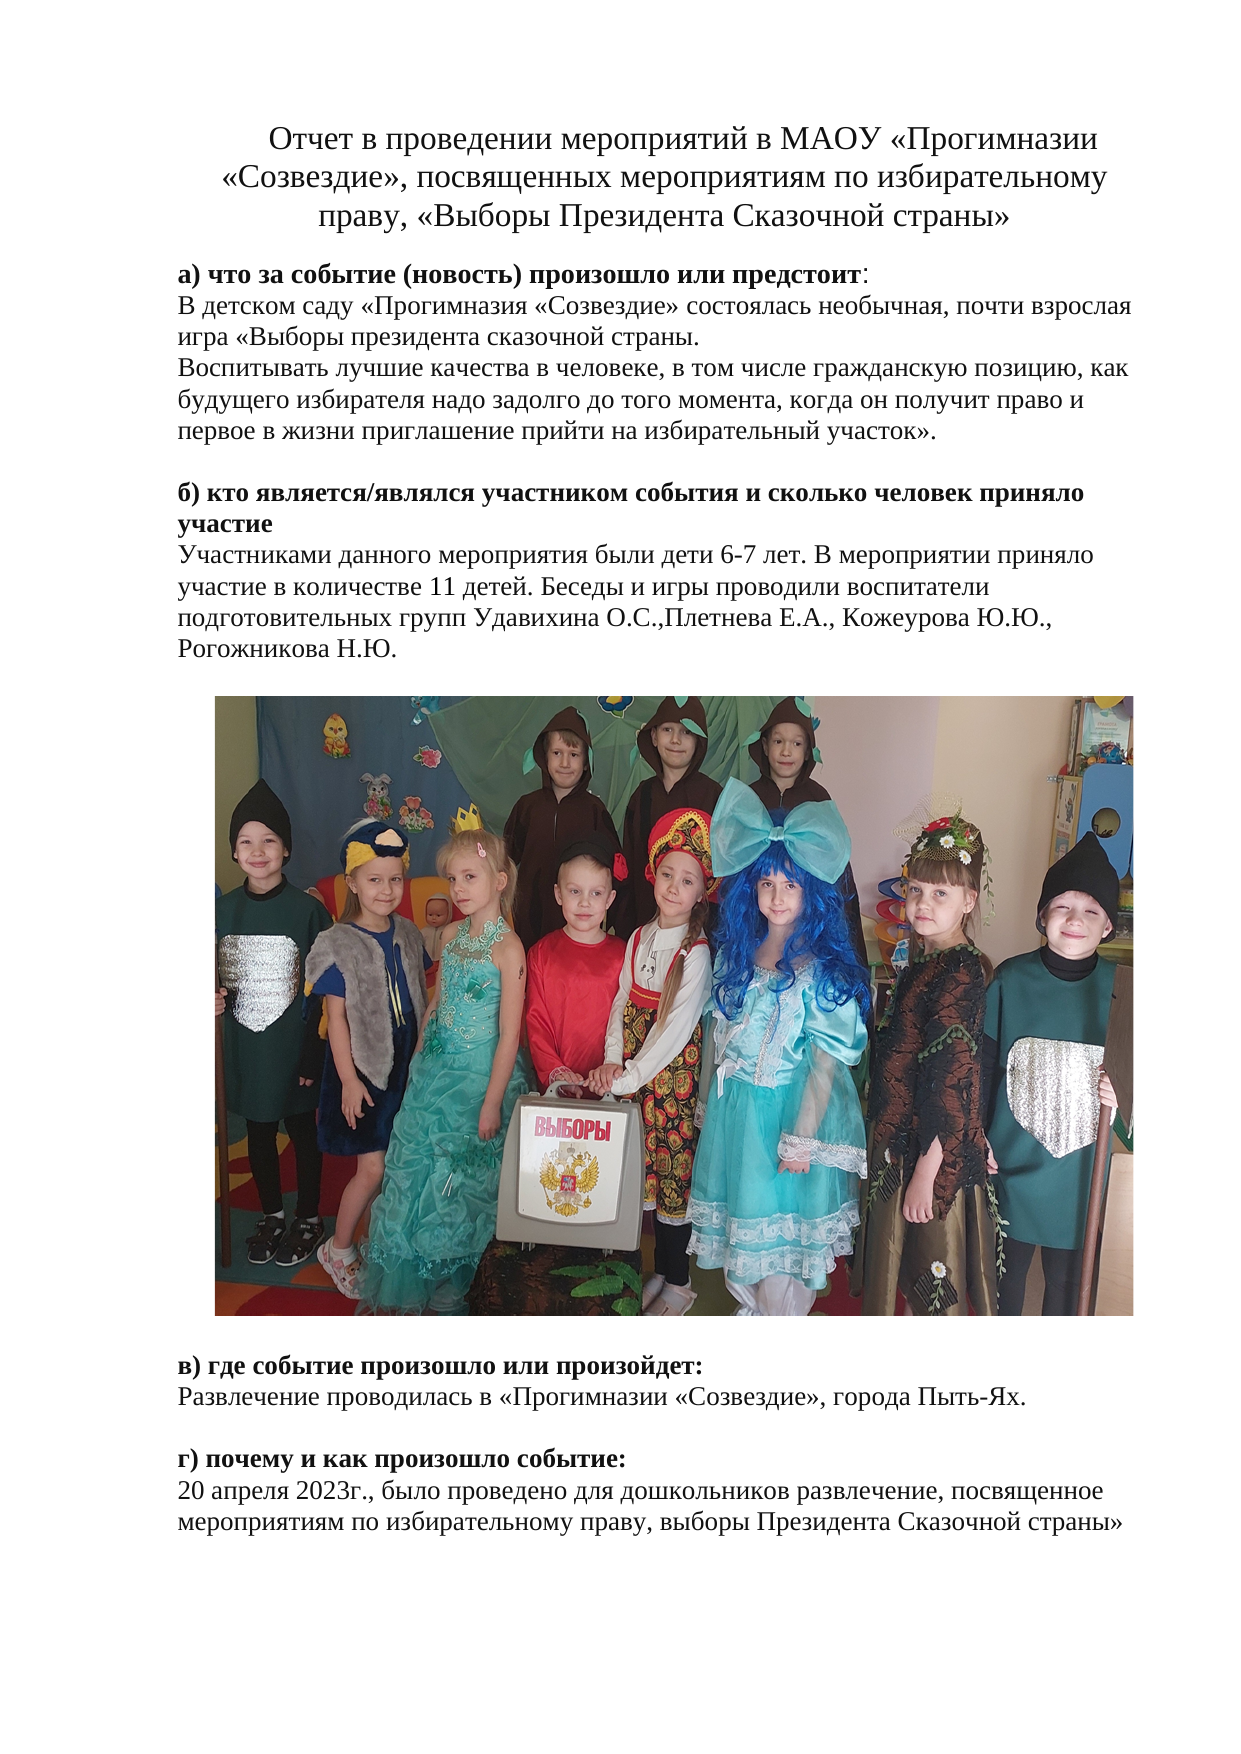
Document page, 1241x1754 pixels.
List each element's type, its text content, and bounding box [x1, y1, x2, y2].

text В детском саду «Прогимназия «Созвездие» состоялась необычная, почти взрослая игра «Выборы президента сказочной страны. [177, 289, 1152, 352]
text Воспитывать лучшие качества в человеке, в том числе гражданскую позицию, как будущего избирателя надо задолго до того момента, когда он получит право и первое в жизни приглашение прийти на избирательный участок». [177, 352, 1152, 445]
text а) что за событие (новость) произошло или предстоит: [177, 233, 1152, 289]
text г) почему и как произошло событие: [177, 1443, 1152, 1474]
text Участниками данного мероприятия были дети 6-7 лет. В мероприятии приняло участие в количестве 11 детей. Беседы и игры проводили воспитатели подготовительных групп Удавихина О.С.,Плетнева Е.А., Кожеурова Ю.Ю., Рогожникова Н.Ю. [177, 538, 1152, 663]
text б) кто является/являлся участником события и сколько человек приняло участие [177, 476, 1152, 538]
picture [214, 696, 1134, 1316]
text 20 апреля 2023г., было проведено для дошкольников развлечение, посвященное мероприятиям по избирательному праву, выборы Президента Сказочной страны» [177, 1474, 1152, 1536]
text Отчет в проведении мероприятий в МАОУ «Прогимназии «Созвездие», посвященных мероприятиям по избирательному праву, «Выборы Президента Сказочной страны» [177, 118, 1152, 233]
text Развлечение проводилась в «Прогимназии «Созвездие», города Пыть-Ях. [177, 1380, 1152, 1411]
text в) где событие произошло или произойдет: [177, 1349, 1152, 1380]
